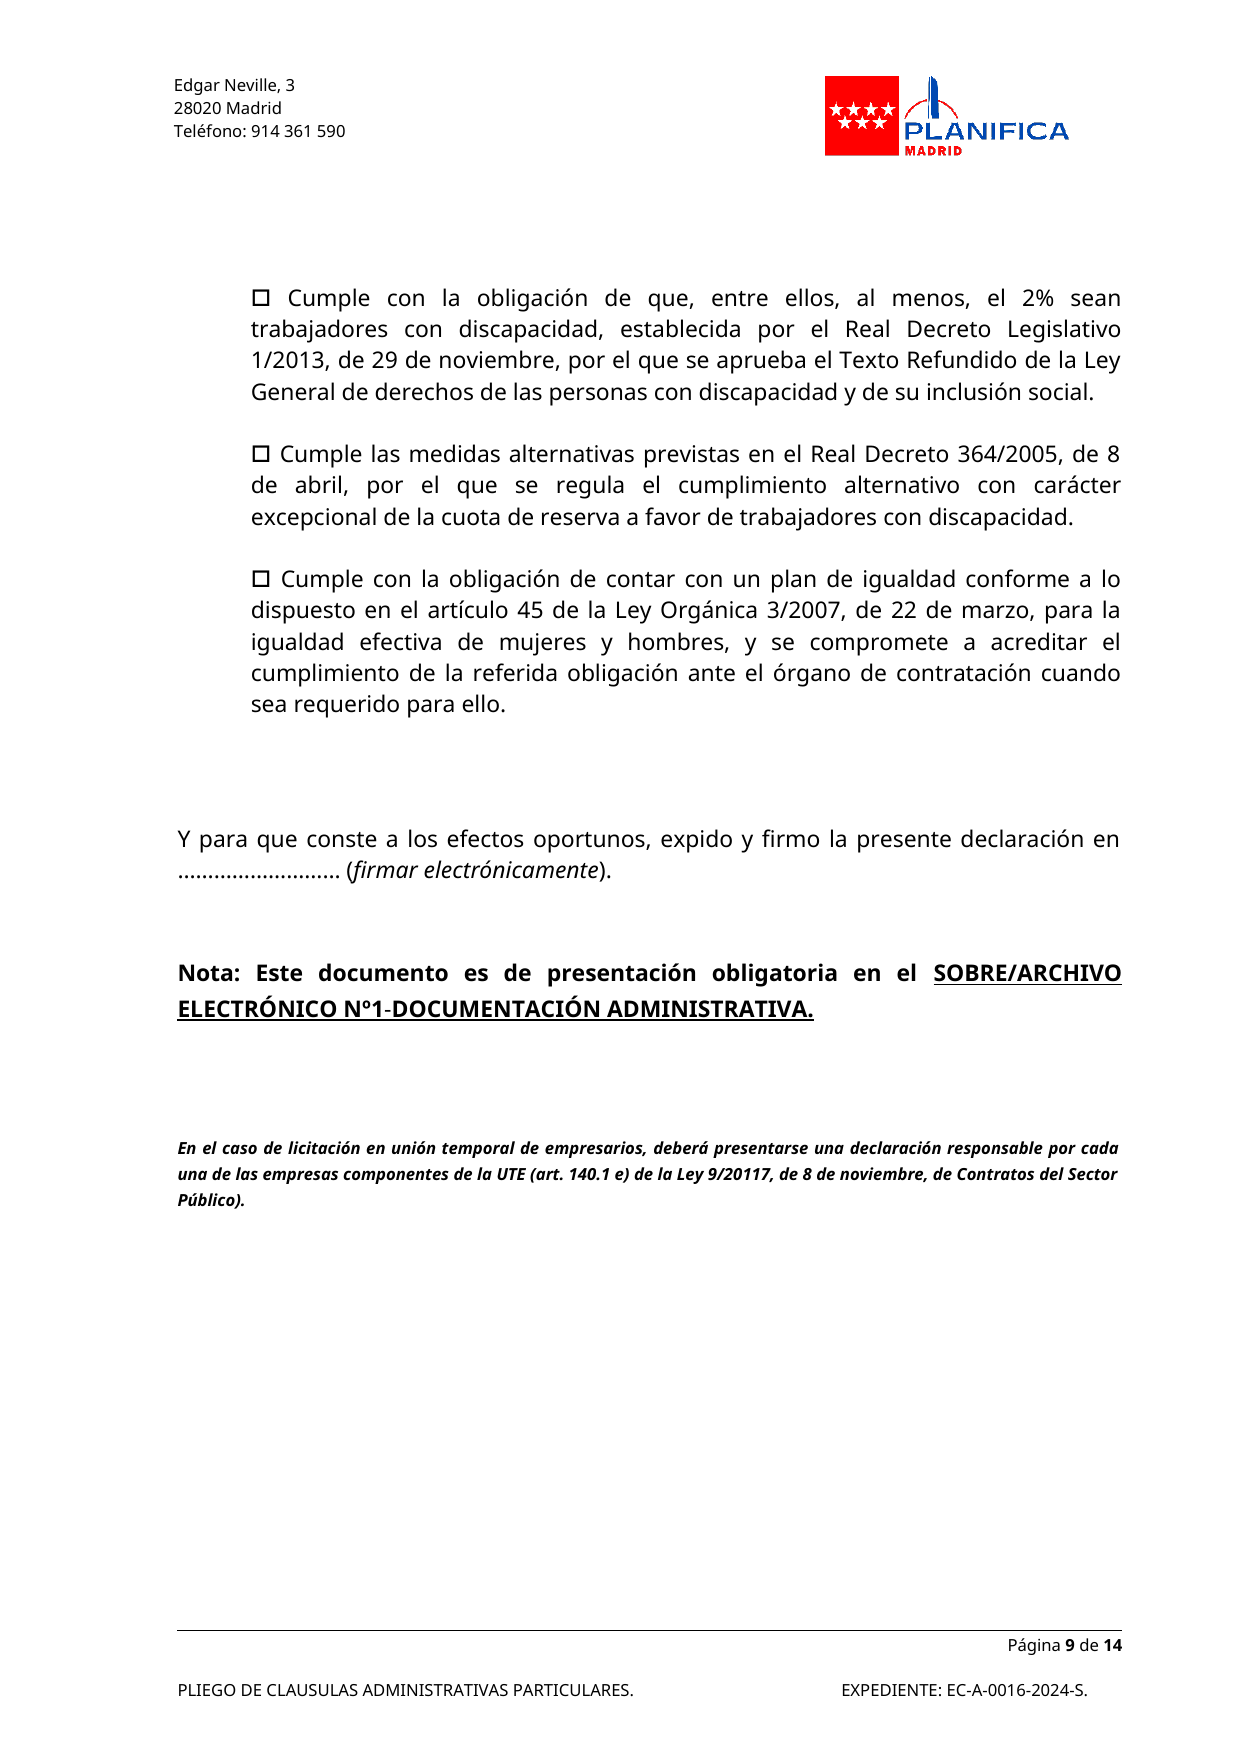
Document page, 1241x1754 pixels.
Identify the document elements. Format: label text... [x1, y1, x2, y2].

text Cumple las medidas alternativas previstas en el Real Decreto 364/2005, de 8 de abril, por el que se regula el cumplimiento alternativo con carácter excepcional de la cuota de reserva a favor de trabajadores con discapacidad. [251, 438, 1122, 532]
text Cumple con la obligación de que, entre ellos, al menos, el 2% sean trabajadores con discapacidad, establecida por el Real Decreto Legislativo 1/2013, de 29 de noviembre, por el que se aprueba el Texto Refundido de la Ley General de derechos de las personas con discapacidad y de su inclusión social. [251, 282, 1122, 407]
picture [824, 75, 1076, 156]
text Cumple con la obligación de contar con un plan de igualdad conforme a lo dispuesto en el artículo 45 de la Ley Orgánica 3/2007, de 22 de marzo, para la igualdad efectiva de mujeres y hombres, y se compromete a acreditar el cumplimiento de la referida obligación ante el órgano de contratación cuando sea requerido para ello. [251, 563, 1122, 719]
text En el caso de licitación en unión temporal de empresarios, deberá presentarse una declaración responsable por cada una de las empresas componentes de la UTE (art. 140.1 e) de la Ley 9/20117, de 8 de noviembre, de Contratos del Sector Público). [177, 1137, 1122, 1212]
text Nota: Este documento es de presentación obligatoria en el SOBRE/ARCHIVO ELECTRÓNICO Nº1-DOCUMENTACIÓN ADMINISTRATIVA. [177, 957, 1122, 1024]
text Y para que conste a los efectos oportunos, expido y firmo la presente declaración en ……………………… (firmar electrónicamente). [177, 823, 1122, 885]
